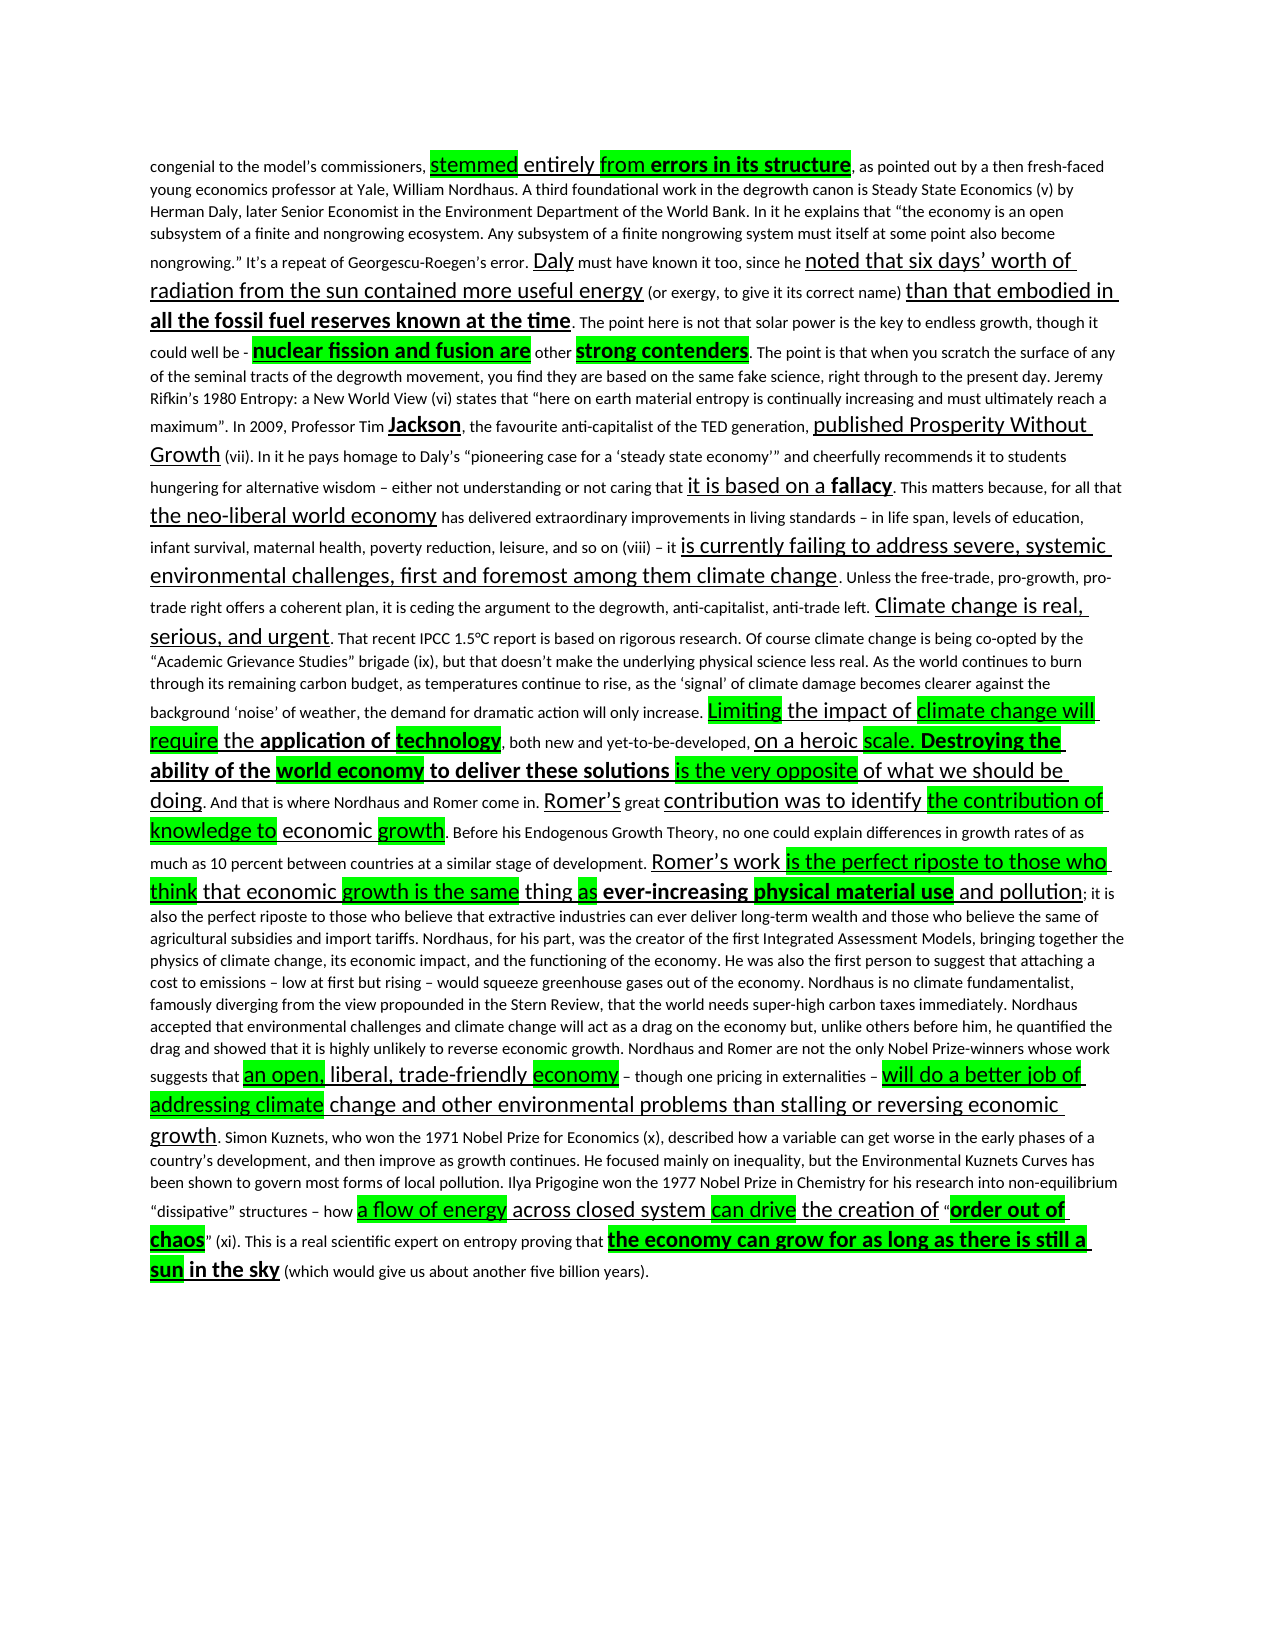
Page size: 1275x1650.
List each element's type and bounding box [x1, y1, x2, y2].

text [150, 150, 1125, 1283]
